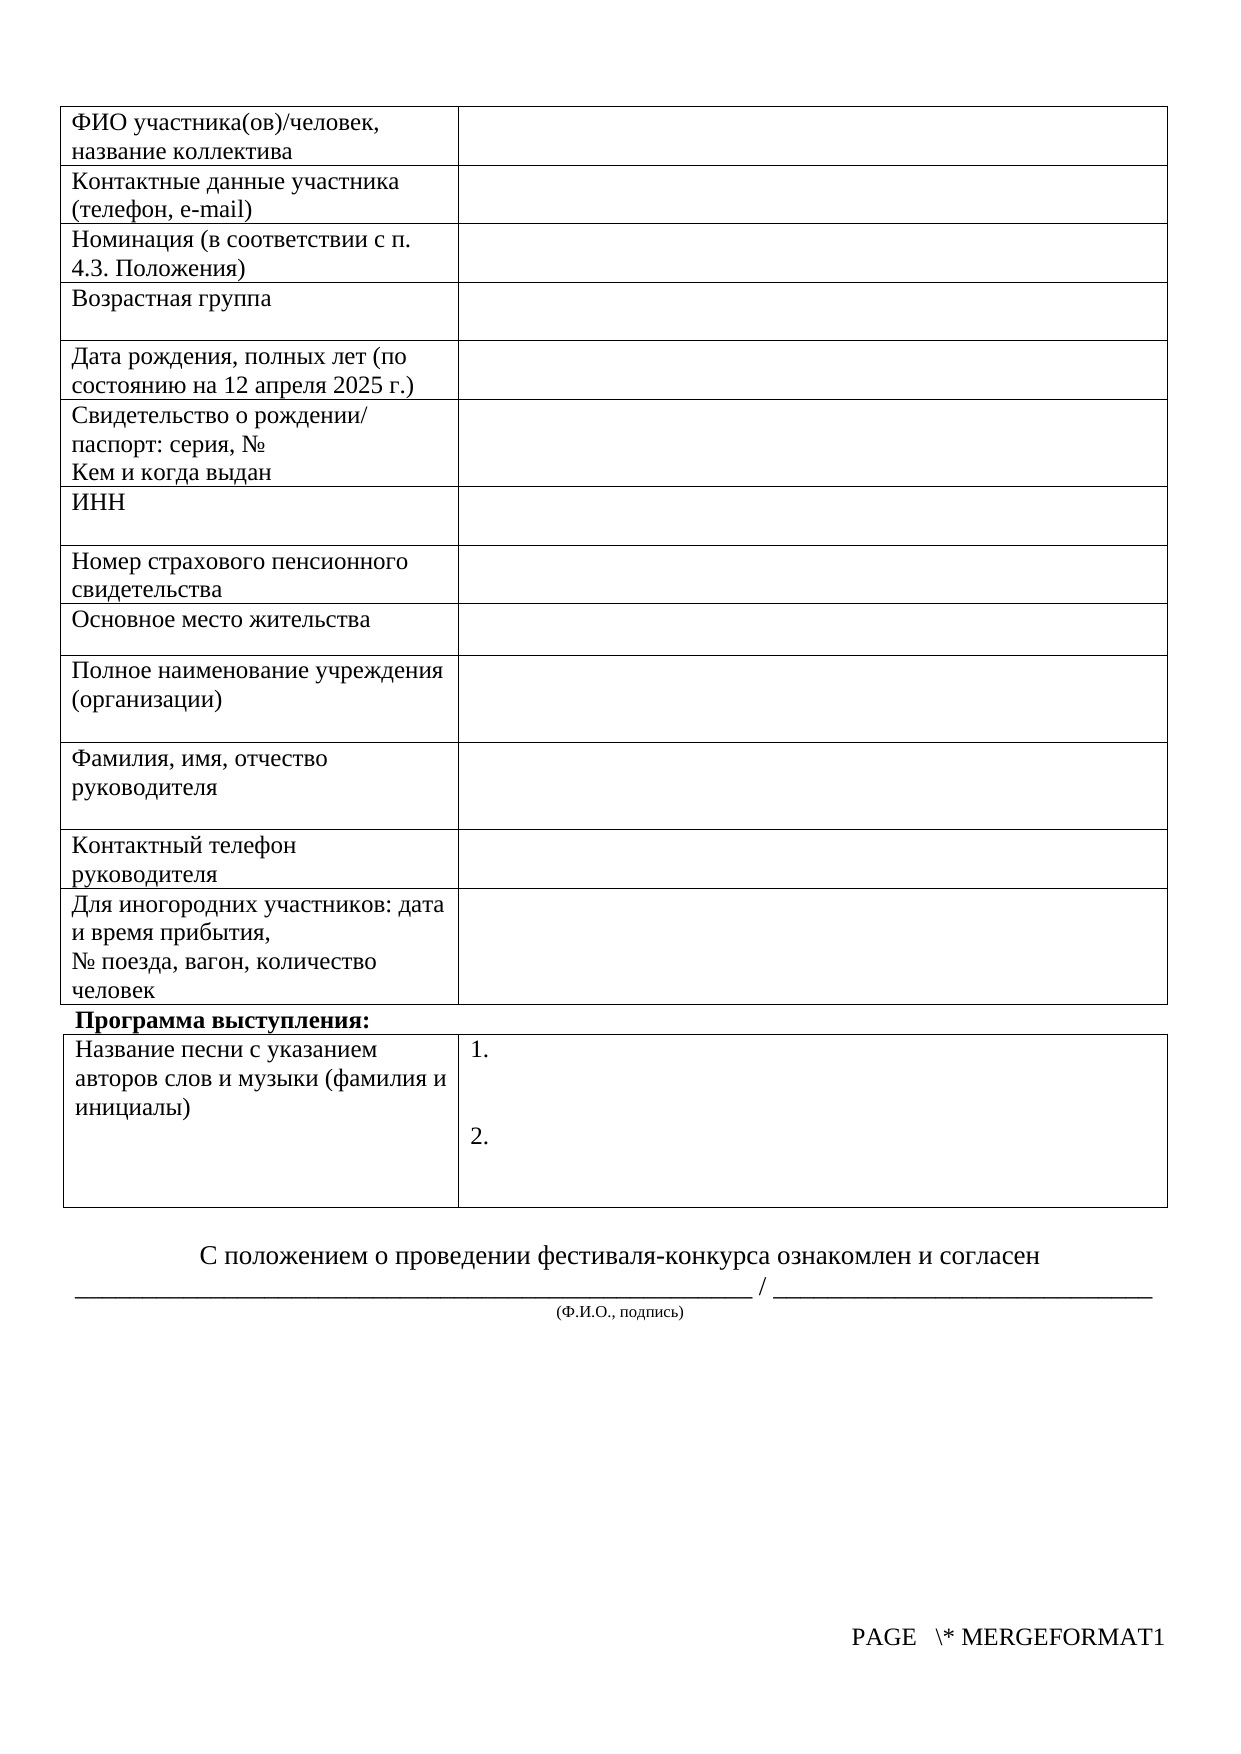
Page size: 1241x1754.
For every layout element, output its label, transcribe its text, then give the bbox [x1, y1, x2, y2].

table_cell [459, 743, 1167, 829]
table_cell Полное наименование учреждения (организации) [61, 656, 458, 742]
table_cell [459, 656, 1167, 742]
table_header [459, 107, 1167, 165]
table_cell ИНН [61, 487, 458, 545]
table_cell Возрастная группа [61, 283, 458, 340]
table_cell [459, 166, 1167, 223]
table_cell [459, 889, 1167, 1004]
text __________________________________________________ / ____________________________ [75, 1270, 1165, 1301]
table_cell Основное место жительства [61, 604, 458, 654]
table_cell Дата рождения, полных лет (по состоянию на 12 апреля 2025 г.) [61, 341, 458, 399]
table_cell Номер страхового пенсионного свидетельства [61, 546, 458, 603]
table_header 1. 2. [459, 1035, 1167, 1207]
table_cell Для иногородних участников: дата и время прибытия, № поезда, вагон, количество человек [61, 889, 458, 1004]
table_cell [459, 283, 1167, 340]
text (Ф.И.О., подпись) [75, 1301, 1165, 1321]
table_header ФИО участника(ов)/человек, название коллектива [61, 107, 458, 165]
table_cell Номинация (в соответствии с п. 4.3. Положения) [61, 224, 458, 282]
table_cell Контактный телефон руководителя [61, 830, 458, 888]
table_cell Фамилия, имя, отчество руководителя [61, 743, 458, 829]
table_cell Свидетельство о рождении/ паспорт: серия, № Кем и когда выдан [61, 400, 458, 486]
table_cell [459, 400, 1167, 486]
table_cell [459, 604, 1167, 654]
table_cell [459, 830, 1167, 888]
table_cell [459, 487, 1167, 545]
table_header Название песни с указанием авторов слов и музыки (фамилия и инициалы) [64, 1035, 458, 1207]
table_cell [459, 224, 1167, 282]
table_cell [459, 341, 1167, 399]
table_cell [459, 546, 1167, 603]
text С положением о проведении фестиваля-конкурса ознакомлен и согласен [75, 1239, 1165, 1270]
text Программа выступления: [75, 1005, 1165, 1033]
table_cell Контактные данные участника (телефон, e-mail) [61, 166, 458, 223]
